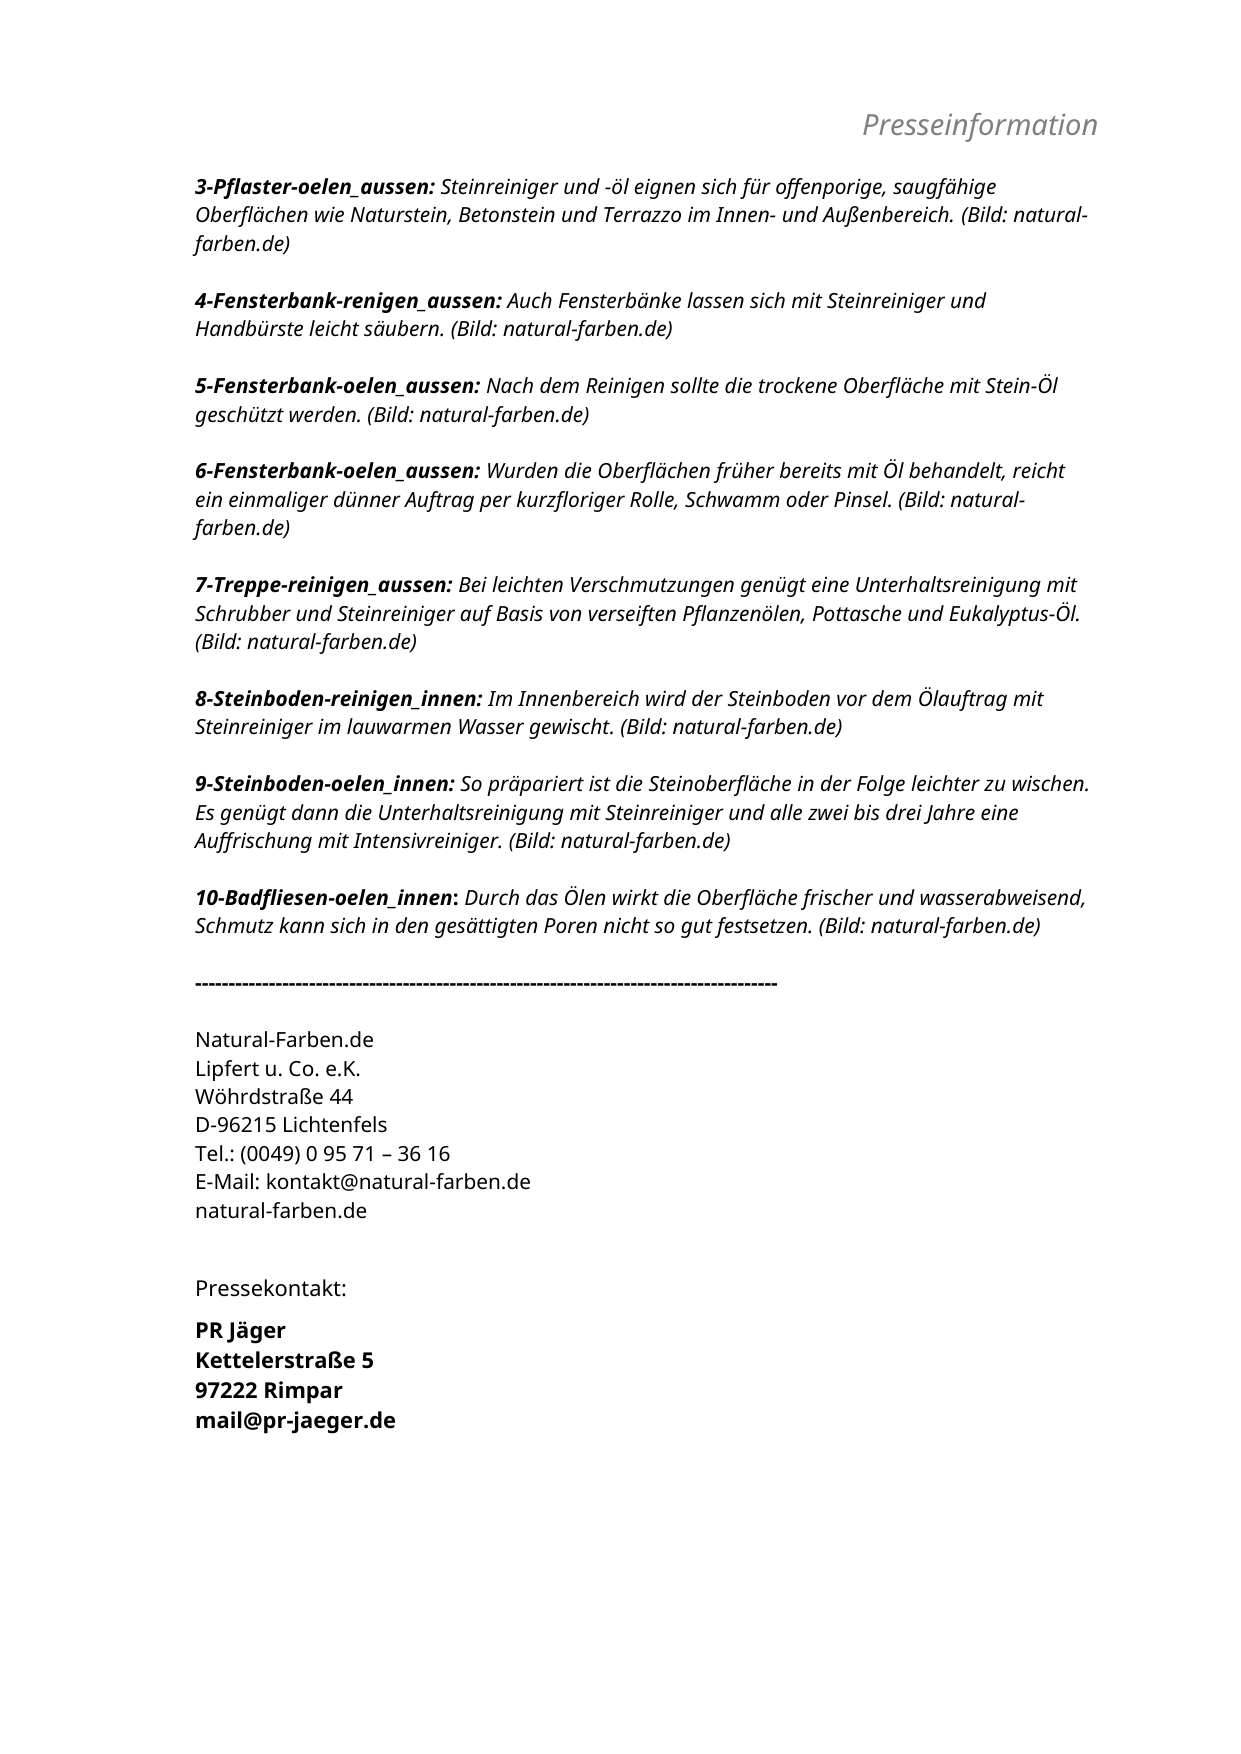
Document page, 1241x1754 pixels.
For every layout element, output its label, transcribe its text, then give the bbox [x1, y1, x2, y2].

text 97222 Rimpar [195, 1375, 1098, 1405]
text 10-Badfliesen-oelen_innen: Durch das Ölen wirkt die Oberfläche frischer und wasserabweisend, Schmutz kann sich in den gesättigten Poren nicht so gut festsetzen. (Bild: natural-farben.de) [195, 883, 1098, 940]
text 7-Treppe-reinigen_aussen: Bei leichten Verschmutzungen genügt eine Unterhaltsreinigung mit Schrubber und Steinreiniger auf Basis von verseiften Pflanzenölen, Pottasche und Eukalyptus-Öl. (Bild: natural-farben.de) [195, 570, 1098, 656]
text 4-Fensterbank-renigen_aussen: Auch Fensterbänke lassen sich mit Steinreiniger und Handbürste leicht säubern. (Bild: natural-farben.de) [195, 286, 1098, 343]
text mail@pr-jaeger.de [195, 1405, 1098, 1434]
text Pressekontakt: [195, 1265, 1098, 1303]
text 9-Steinboden-oelen_innen: So präpariert ist die Steinoberfläche in der Folge leichter zu wischen. Es genügt dann die Unterhaltsreinigung mit Steinreiniger und alle zwei bis drei Jahre eine Auffrischung mit Intensivreiniger. (Bild: natural-farben.de) [195, 769, 1098, 855]
text 5-Fensterbank-oelen_aussen: Nach dem Reinigen sollte die trockene Oberfläche mit Stein-Öl geschützt werden. (Bild: natural-farben.de) [195, 371, 1098, 428]
text Kettelerstraße 5 [195, 1345, 1098, 1375]
text 3-Pflaster-oelen_aussen: Steinreiniger und -öl eignen sich für offenporige, saugfähige Oberflächen wie Naturstein, Betonstein und Terrazzo im Innen- und Außenbereich. (Bild: natural-farben.de) [195, 172, 1098, 257]
text 6-Fensterbank-oelen_aussen: Wurden die Oberflächen früher bereits mit Öl behandelt, reicht ein einmaliger dünner Auftrag per kurzfloriger Rolle, Schwamm oder Pinsel. (Bild: natural-farben.de) [195, 457, 1098, 542]
text 8-Steinboden-reinigen_innen: Im Innenbereich wird der Steinboden vor dem Ölauftrag mit Steinreiniger im lauwarmen Wasser gewischt. (Bild: natural-farben.de) [195, 684, 1098, 741]
text PR Jäger [195, 1315, 1098, 1345]
text Natural-Farben.de Lipfert u. Co. e.K. Wöhrdstraße 44 D-96215 Lichtenfels Tel.: (0049) 0 95 71 – 36 16 E-Mail: kontakt@natural-farben.de [195, 1025, 1098, 1196]
text natural-farben.de [195, 1196, 1098, 1224]
text --------------------------------------------------------------------------------------- [195, 968, 1098, 997]
